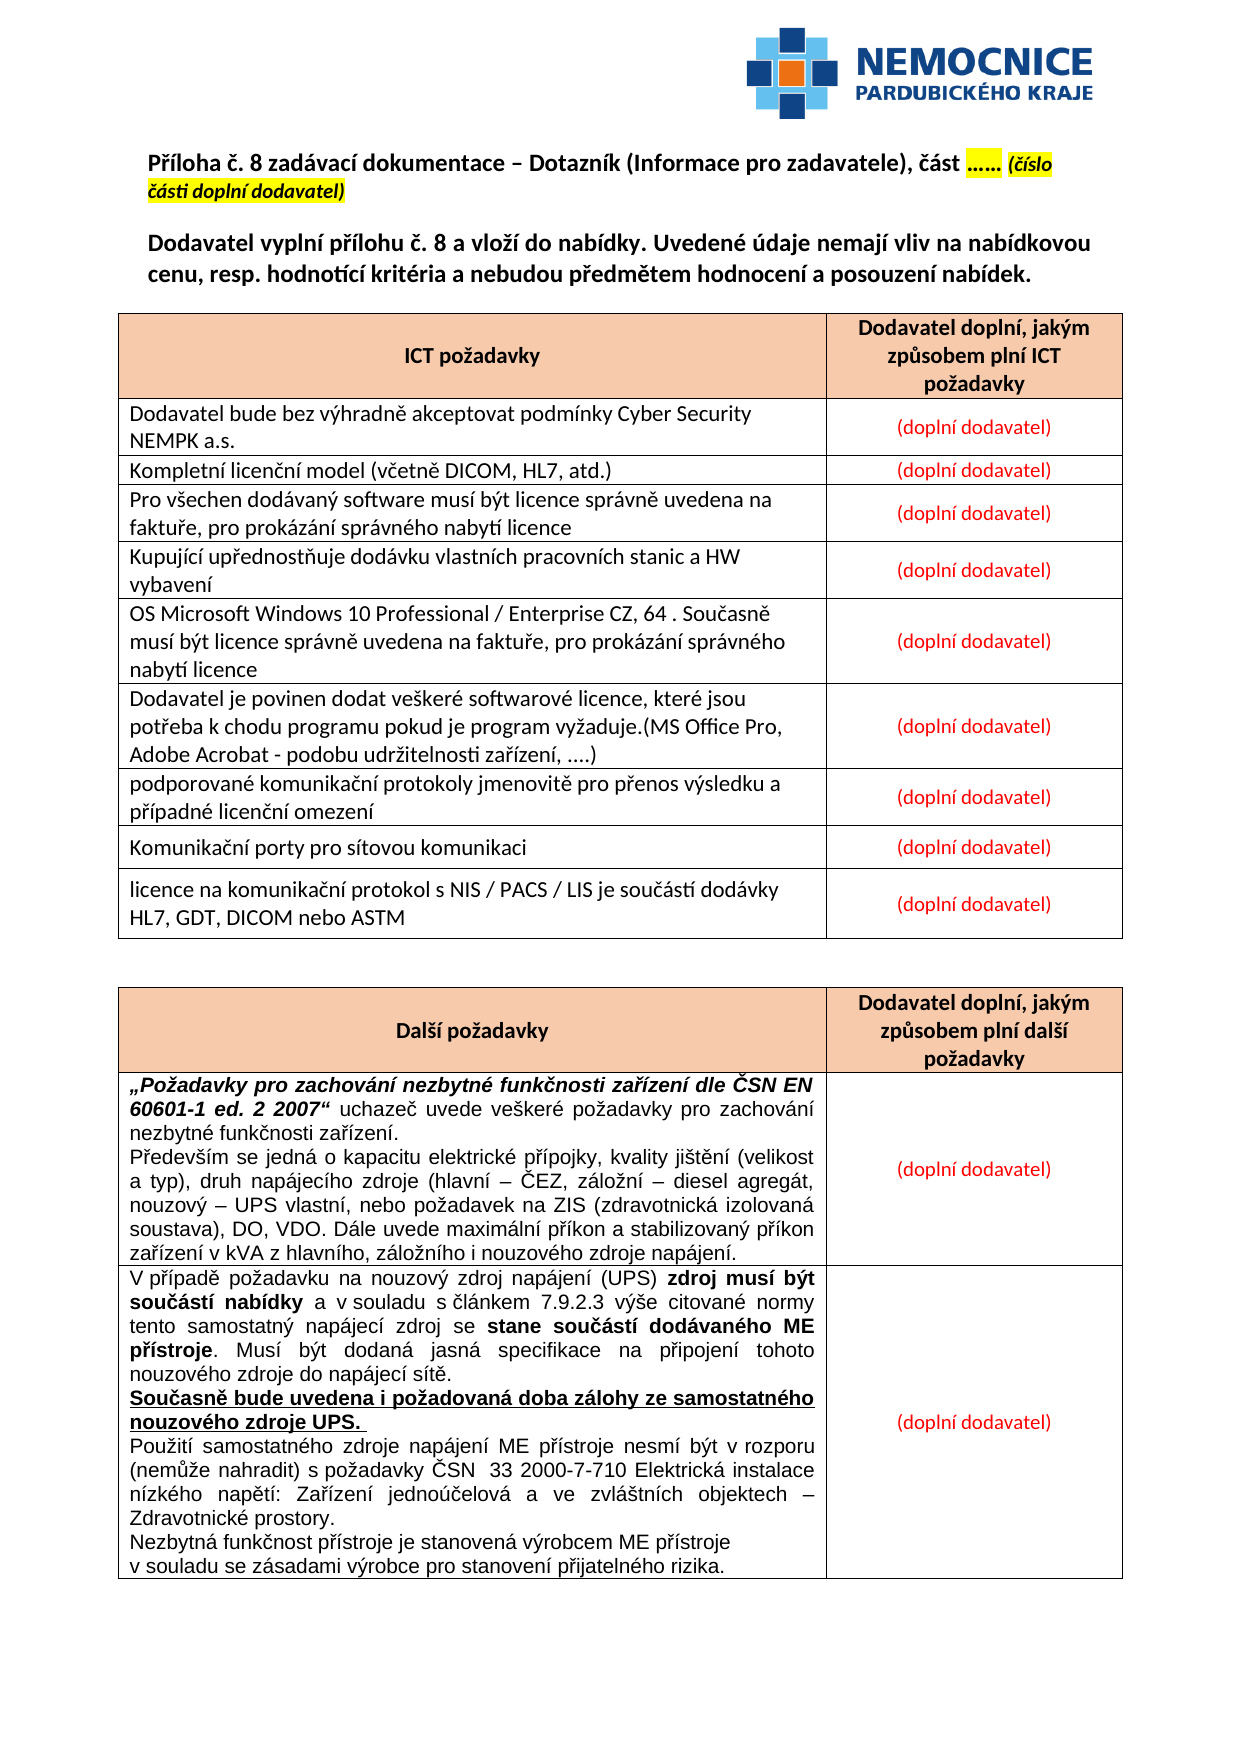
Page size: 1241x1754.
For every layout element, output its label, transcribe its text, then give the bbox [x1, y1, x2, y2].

table_cell (doplní dodavatel) [827, 684, 1122, 768]
table_cell V případě požadavku na nouzový zdroj napájení (UPS) zdroj musí být součástí nabídky a v souladu s článkem 7.9.2.3 výše citované normy tento samostatný napájecí zdroj se stane součástí dodávaného ME přístroje. Musí být dodaná jasná specifikace na připojení tohoto nouzového zdroje do napájecí sítě. Současně bude uvedena i požadovaná doba zálohy ze samostatného nouzového zdroje UPS. Použití samostatného zdroje napájení ME přístroje nesmí být v rozporu (nemůže nahradit) s požadavky ČSN 33 2000-7-710 Elektrická instalace nízkého napětí: Zařízení jednoúčelová a ve zvláštních objektech – Zdravotnické prostory. Nezbytná funkčnost přístroje je stanovená výrobcem ME přístroje v souladu se zásadami výrobce pro stanovení přijatelného rizika. [119, 1266, 826, 1577]
table_cell Dodavatel je povinen dodat veškeré softwarové licence, které jsou potřeba k chodu programu pokud je program vyžaduje.(MS Office Pro, Adobe Acrobat - podobu udržitelnosti zařízení, ....) [119, 684, 826, 768]
table_cell (doplní dodavatel) [827, 599, 1122, 683]
table_cell (doplní dodavatel) [827, 456, 1122, 484]
table_cell (doplní dodavatel) [827, 769, 1122, 825]
picture [745, 26, 1093, 120]
table_header ICT požadavky [119, 314, 826, 398]
table_header Další požadavky [119, 988, 826, 1072]
table_cell (doplní dodavatel) [827, 1266, 1122, 1577]
table_cell OS Microsoft Windows 10 Professional / Enterprise CZ, 64 . Současně musí být licence správně uvedena na faktuře, pro prokázání správného nabytí licence [119, 599, 826, 683]
table_cell Pro všechen dodávaný software musí být licence správně uvedena na faktuře, pro prokázání správného nabytí licence [119, 485, 826, 541]
table_cell licence na komunikační protokol s NIS / PACS / LIS je součástí dodávky HL7, GDT, DICOM nebo ASTM [119, 869, 826, 938]
text Příloha č. 8 zadávací dokumentace – Dotazník (Informace pro zadavatele), část …… (číslo části doplní dodavatel) [148, 148, 1093, 203]
table_cell (doplní dodavatel) [827, 399, 1122, 455]
table_cell „Požadavky pro zachování nezbytné funkčnosti zařízení dle ČSN EN 60601-1 ed. 2 2007“ uchazeč uvede veškeré požadavky pro zachování nezbytné funkčnosti zařízení. Především se jedná o kapacitu elektrické přípojky, kvality jištění (velikost a typ), druh napájecího zdroje (hlavní – ČEZ, záložní – diesel agregát, nouzový – UPS vlastní, nebo požadavek na ZIS (zdravotnická izolovaná soustava), DO, VDO. Dále uvede maximální příkon a stabilizovaný příkon zařízení v kVA z hlavního, záložního i nouzového zdroje napájení. [119, 1073, 826, 1265]
table_cell (doplní dodavatel) [827, 1073, 1122, 1265]
table_cell (doplní dodavatel) [827, 869, 1122, 938]
table_cell (doplní dodavatel) [827, 485, 1122, 541]
table_header Dodavatel doplní, jakým způsobem plní další požadavky [827, 988, 1122, 1072]
table_cell Komunikační porty pro sítovou komunikaci [119, 826, 826, 868]
table_cell Kompletní licenční model (včetně DICOM, HL7, atd.) [119, 456, 826, 484]
table_cell Kupující upřednostňuje dodávku vlastních pracovních stanic a HW vybavení [119, 542, 826, 598]
table_cell podporované komunikační protokoly jmenovitě pro přenos výsledku a případné licenční omezení [119, 769, 826, 825]
table_cell (doplní dodavatel) [827, 542, 1122, 598]
table_header Dodavatel doplní, jakým způsobem plní ICT požadavky [827, 314, 1122, 398]
text Dodavatel vyplní přílohu č. 8 a vloží do nabídky. Uvedené údaje nemají vliv na nabídkovou cenu, resp. hodnotící kritéria a nebudou předmětem hodnocení a posouzení nabídek. [148, 227, 1093, 288]
table_cell (doplní dodavatel) [827, 826, 1122, 868]
table_cell Dodavatel bude bez výhradně akceptovat podmínky Cyber Security NEMPK a.s. [119, 399, 826, 455]
